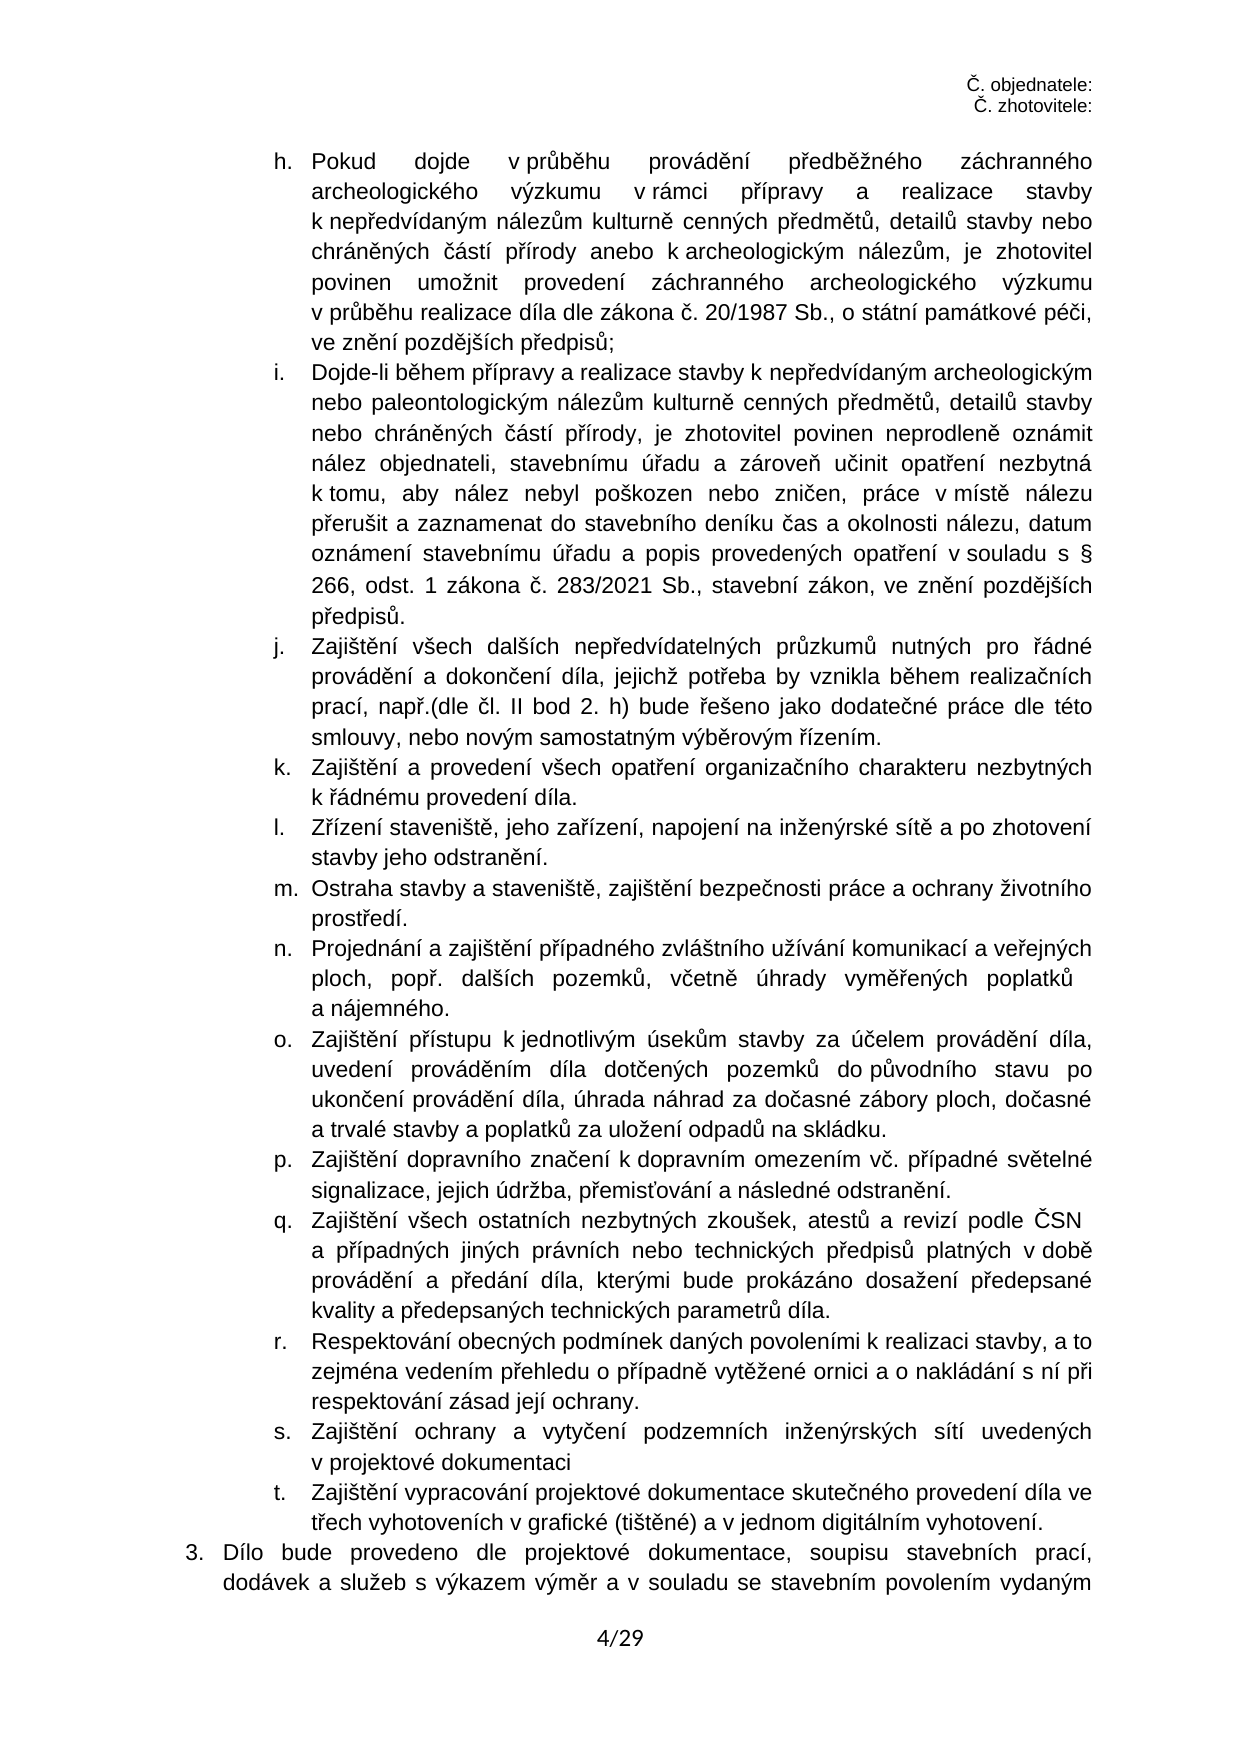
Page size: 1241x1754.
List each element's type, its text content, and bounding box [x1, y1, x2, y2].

list Zajištění všech ostatních nezbytných zkoušek, atestů a revizí podle ČSN a případných jiných právních nebo technických předpisů platných v době provádění a předání díla, kterými bude prokázáno dosažení předepsané kvality a předepsaných technických parametrů díla. [274, 1207, 1093, 1324]
list Zajištění a provedení všech opatření organizačního charakteru nezbytných k řádnému provedení díla. [274, 754, 1093, 810]
list Ostraha stavby a staveniště, zajištění bezpečnosti práce a ochrany životního prostředí. [274, 874, 1093, 931]
list Projednání a zajištění případného zvláštního užívání komunikací a veřejných ploch, popř. dalších pozemků, včetně úhrady vyměřených poplatků a nájemného. [274, 935, 1093, 1022]
list Zajištění všech dalších nepředvídatelných průzkumů nutných pro řádné provádění a dokončení díla, jejichž potřeba by vznikla během realizačních prací, např.(dle čl. II bod 2. h) bude řešeno jako dodatečné práce dle této smlouvy, nebo novým samostatným výběrovým řízením. [274, 633, 1093, 750]
list Respektování obecných podmínek daných povoleními k realizaci stavby, a to zejména vedením přehledu o případně vytěžené ornici a o nakládání s ní při respektování zásad její ochrany. [274, 1328, 1093, 1414]
list Zajištění přístupu k jednotlivým úsekům stavby za účelem provádění díla, uvedení prováděním díla dotčených pozemků do původního stavu po ukončení provádění díla, úhrada náhrad za dočasné zábory ploch, dočasné a trvalé stavby a poplatků za uložení odpadů na skládku. [274, 1026, 1093, 1143]
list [185, 1539, 1093, 1596]
list Zajištění ochrany a vytyčení podzemních inženýrských sítí uvedených v projektové dokumentaci [274, 1418, 1093, 1475]
list Zajištění dopravního značení k dopravním omezením vč. případné světelné signalizace, jejich údržba, přemisťování a následné odstranění. [274, 1146, 1093, 1203]
list Pokud dojde v průběhu provádění předběžného záchranného archeologického výzkumu v rámci přípravy a realizace stavby k nepředvídaným nálezům kulturně cenných předmětů, detailů stavby nebo chráněných částí přírody anebo k archeologickým nálezům, je zhotovitel povinen umožnit provedení záchranného archeologického výzkumu v průběhu realizace díla dle zákona č. 20/1987 Sb., o státní památkové péči, ve znění pozdějších předpisů; [274, 148, 1093, 355]
list Dojde-li během přípravy a realizace stavby k nepředvídaným archeologickým nebo paleontologickým nálezům kulturně cenných předmětů, detailů stavby nebo chráněných částí přírody, je zhotovitel povinen neprodleně oznámit nález objednateli, stavebnímu úřadu a zároveň učinit opatření nezbytná k tomu, aby nález nebyl poškozen nebo zničen, práce v místě nálezu přerušit a zaznamenat do stavebního deníku čas a okolnosti nálezu, datum oznámení stavebnímu úřadu a popis provedených opatření v souladu s § 266, odst. 1 zákona č. 283/2021 Sb., stavební zákon, ve znění pozdějších předpisů. [274, 359, 1093, 629]
list Zajištění vypracování projektové dokumentace skutečného provedení díla ve třech vyhotoveních v grafické (tištěné) a v jednom digitálním vyhotovení. [274, 1479, 1093, 1535]
list Zřízení staveniště, jeho zařízení, napojení na inženýrské sítě a po zhotovení stavby jeho odstranění. [274, 814, 1093, 871]
